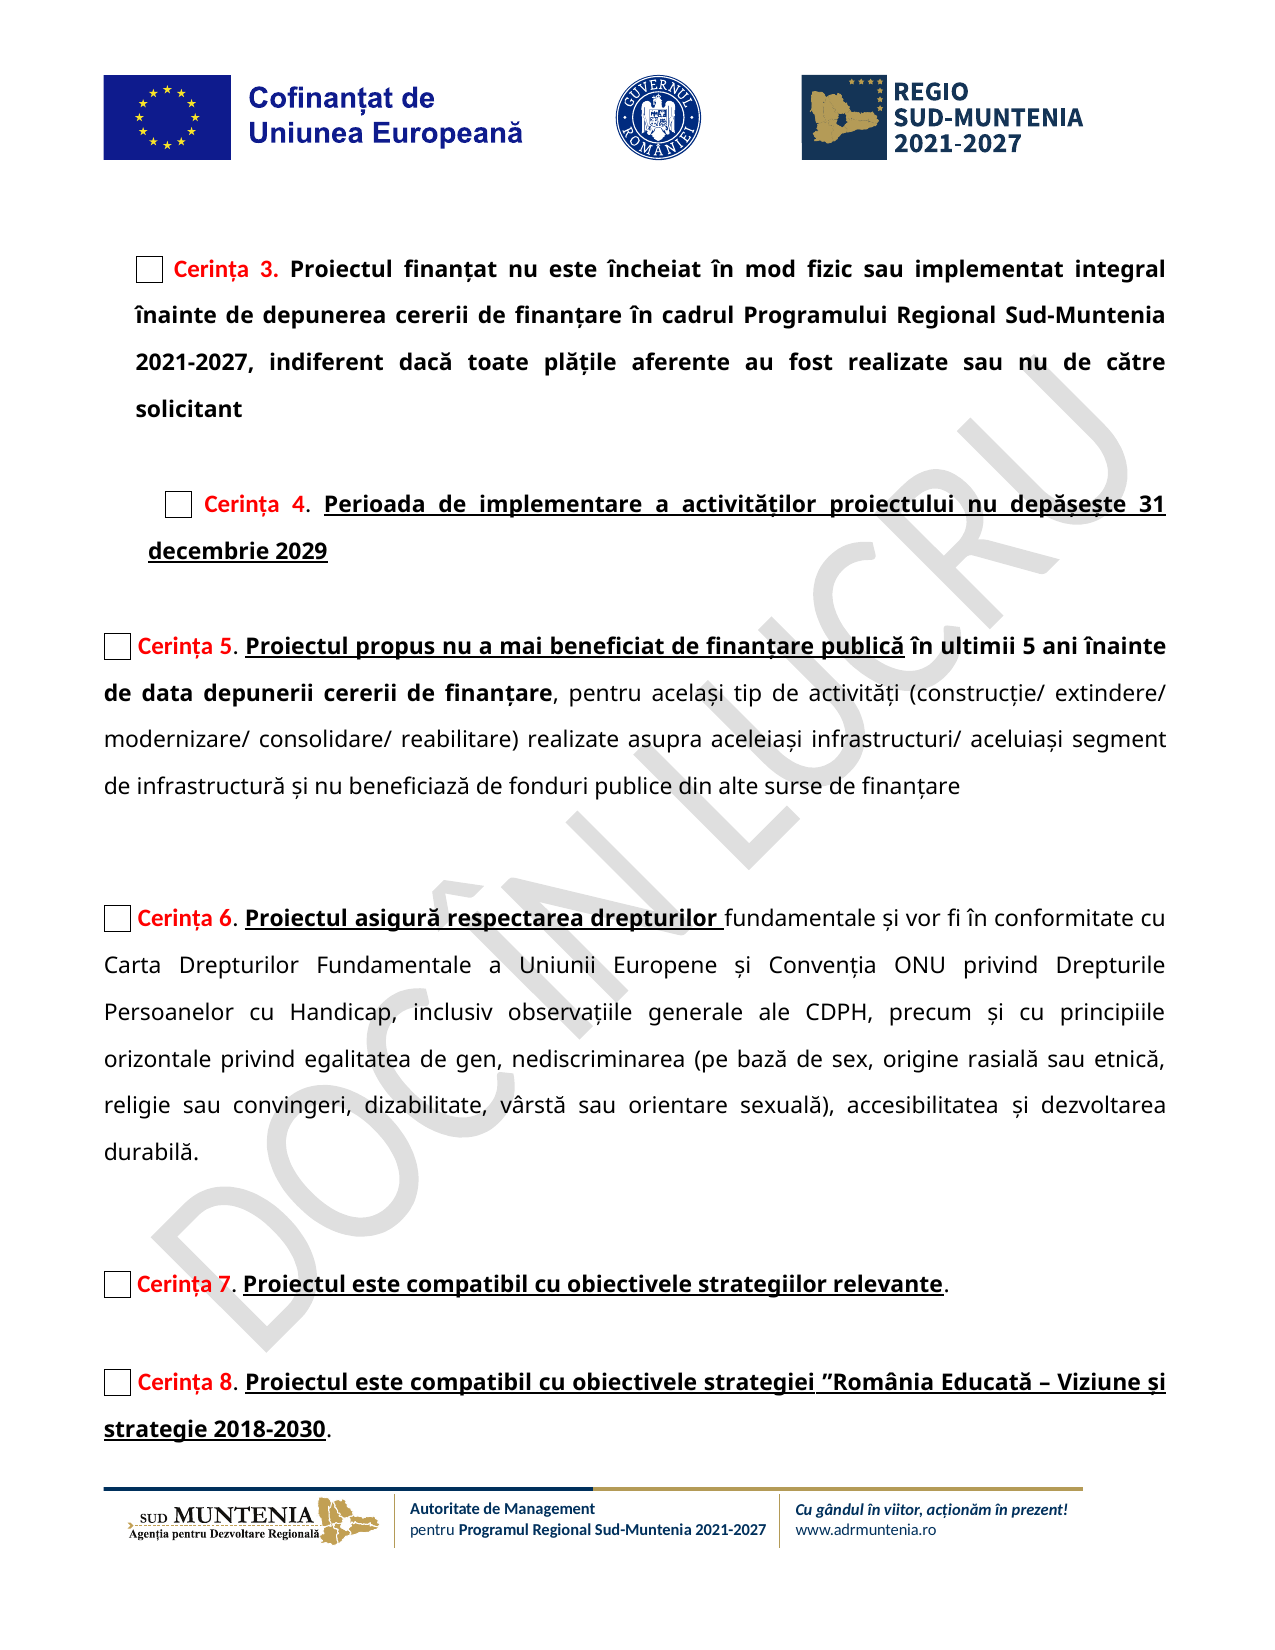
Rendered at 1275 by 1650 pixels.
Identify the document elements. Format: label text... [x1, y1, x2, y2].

text Cerința 5. Proiectul propus nu a mai beneficiat de finanţare publică în ultimii 5 ani înainte de data depunerii cererii de finanţare, pentru acelaşi tip de activităţi (construcţie/ extindere/ modernizare/ consolidare/ reabilitare) realizate asupra aceleiaşi infrastructuri/ aceluiaşi segment de infrastructură şi nu beneficiază de fonduri publice din alte surse de finanţare [103, 630, 1167, 802]
text Cerința 8. Proiectul este compatibil cu obiectivele strategiei ”România Educată – Viziune și strategie 2018-2030. [103, 1366, 1167, 1444]
text Cerința 6. Proiectul asigură respectarea drepturilor fundamentale și vor fi în conformitate cu Carta Drepturilor Fundamentale a Uniunii Europene și Convenția ONU privind Drepturile Persoanelor cu Handicap, inclusiv observațiile generale ale CDPH, precum și cu principiile orizontale privind egalitatea de gen, nediscriminarea (pe bază de sex, origine rasială sau etnică, religie sau convingeri, dizabilitate, vârstă sau orientare sexuală), accesibilitatea și dezvoltarea durabilă. [103, 902, 1167, 1168]
text Cerința 4. Perioada de implementare a activităților proiectului nu depășește 31 decembrie 2029 [103, 488, 1167, 566]
text Cerința 3. Proiectul finanțat nu este încheiat în mod fizic sau implementat integral înainte de depunerea cererii de finanțare în cadrul Programului Regional Sud-Muntenia 2021-2027, indiferent dacă toate plățile aferente au fost realizate sau nu de către solicitant [135, 253, 1167, 424]
text Cerința 7. Proiectul este compatibil cu obiectivele strategiilor relevante. [103, 1268, 1167, 1299]
